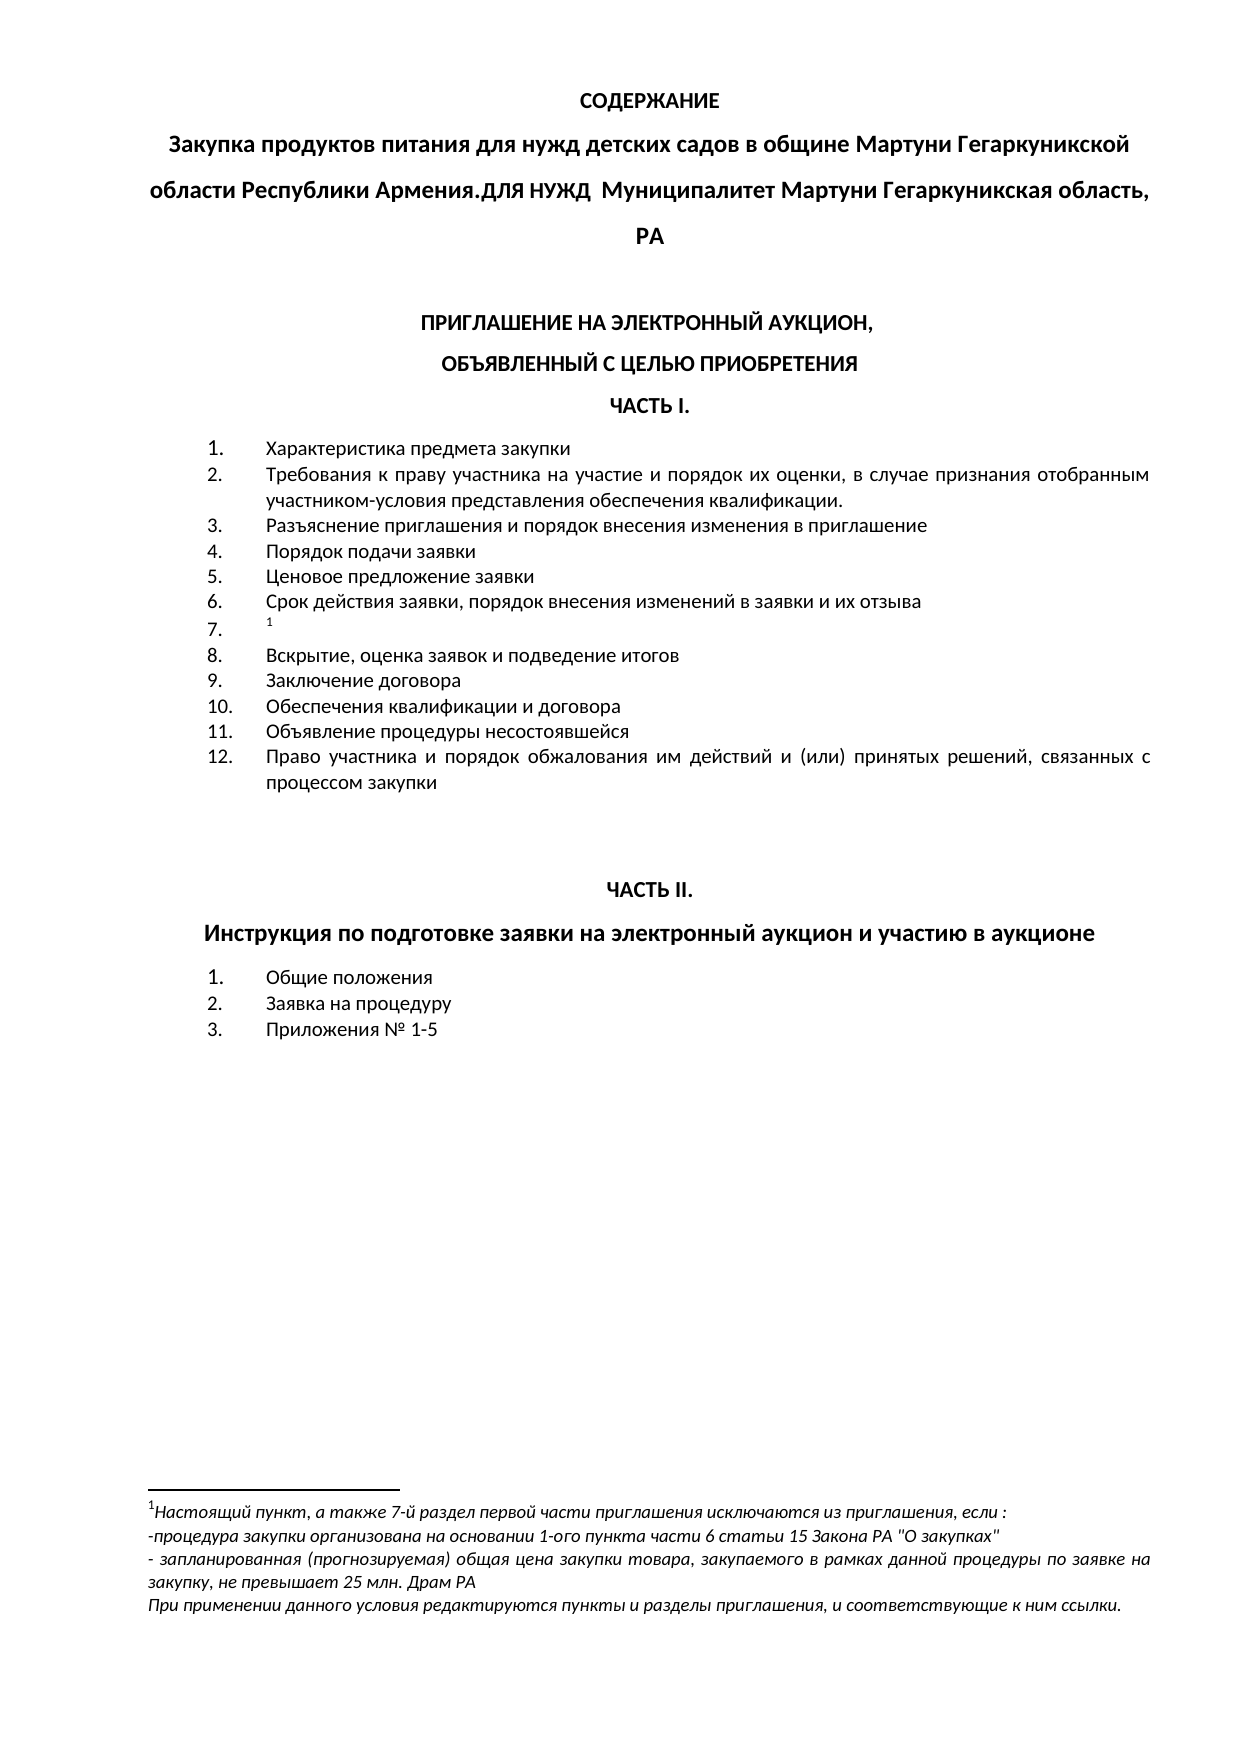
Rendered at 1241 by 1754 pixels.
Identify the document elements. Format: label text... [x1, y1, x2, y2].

text 2. Заявка на процедуру [207, 990, 1152, 1016]
text Закупка продуктов питания для нужд детских садов в общине Мартуни Гегаркуникской области Республики Армения.ДЛЯ НУЖД Муниципалитет Мартуни Гегаркуникская область, РА [148, 128, 1152, 250]
text 11. Объявление процедуры несостоявшейся [207, 718, 1152, 744]
text 8. Вскрытие, оценка заявок и подведение итогов [207, 642, 1152, 667]
text 7. [207, 614, 1152, 642]
text 4. Порядок подачи заявки [207, 538, 1152, 563]
text СОДЕРЖАНИЕ [148, 86, 1152, 114]
text 9. Заключение договора [207, 667, 1152, 693]
text 6. Срок действия заявки, порядок внесения изменений в заявки и их отзыва [207, 589, 1152, 614]
text 12. Право участника и порядок обжалования им действий и (или) принятых решений, связанных с процессом закупки [207, 744, 1152, 794]
text 3. Приложения № 1-5 [207, 1016, 1152, 1041]
text Инструкция по подготовке заявки на электронный аукцион и участию в аукционе [148, 917, 1152, 947]
text ЧАСТЬ I. [148, 392, 1152, 419]
text 1. Общие положения [207, 962, 1152, 990]
text 2. Требования к праву участника на участие и порядок их оценки, в случае признания отобранным участником-условия представления обеспечения квалификации. [207, 462, 1152, 512]
text 3. Разъяснение приглашения и порядок внесения изменения в приглашение [207, 512, 1152, 538]
text 10. Обеспечения квалификации и договора [207, 693, 1152, 718]
text ПРИГЛАШЕНИЕ НА ЭЛЕКТРОННЫЙ АУКЦИОН, ОБЪЯВЛЕННЫЙ С ЦЕЛЬЮ ПРИОБРЕТЕНИЯ [148, 308, 1152, 378]
text ЧАСТЬ II. [148, 875, 1152, 903]
text 5. Ценовое предложение заявки [207, 563, 1152, 589]
text 1. Характеристика предмета закупки [207, 433, 1152, 462]
